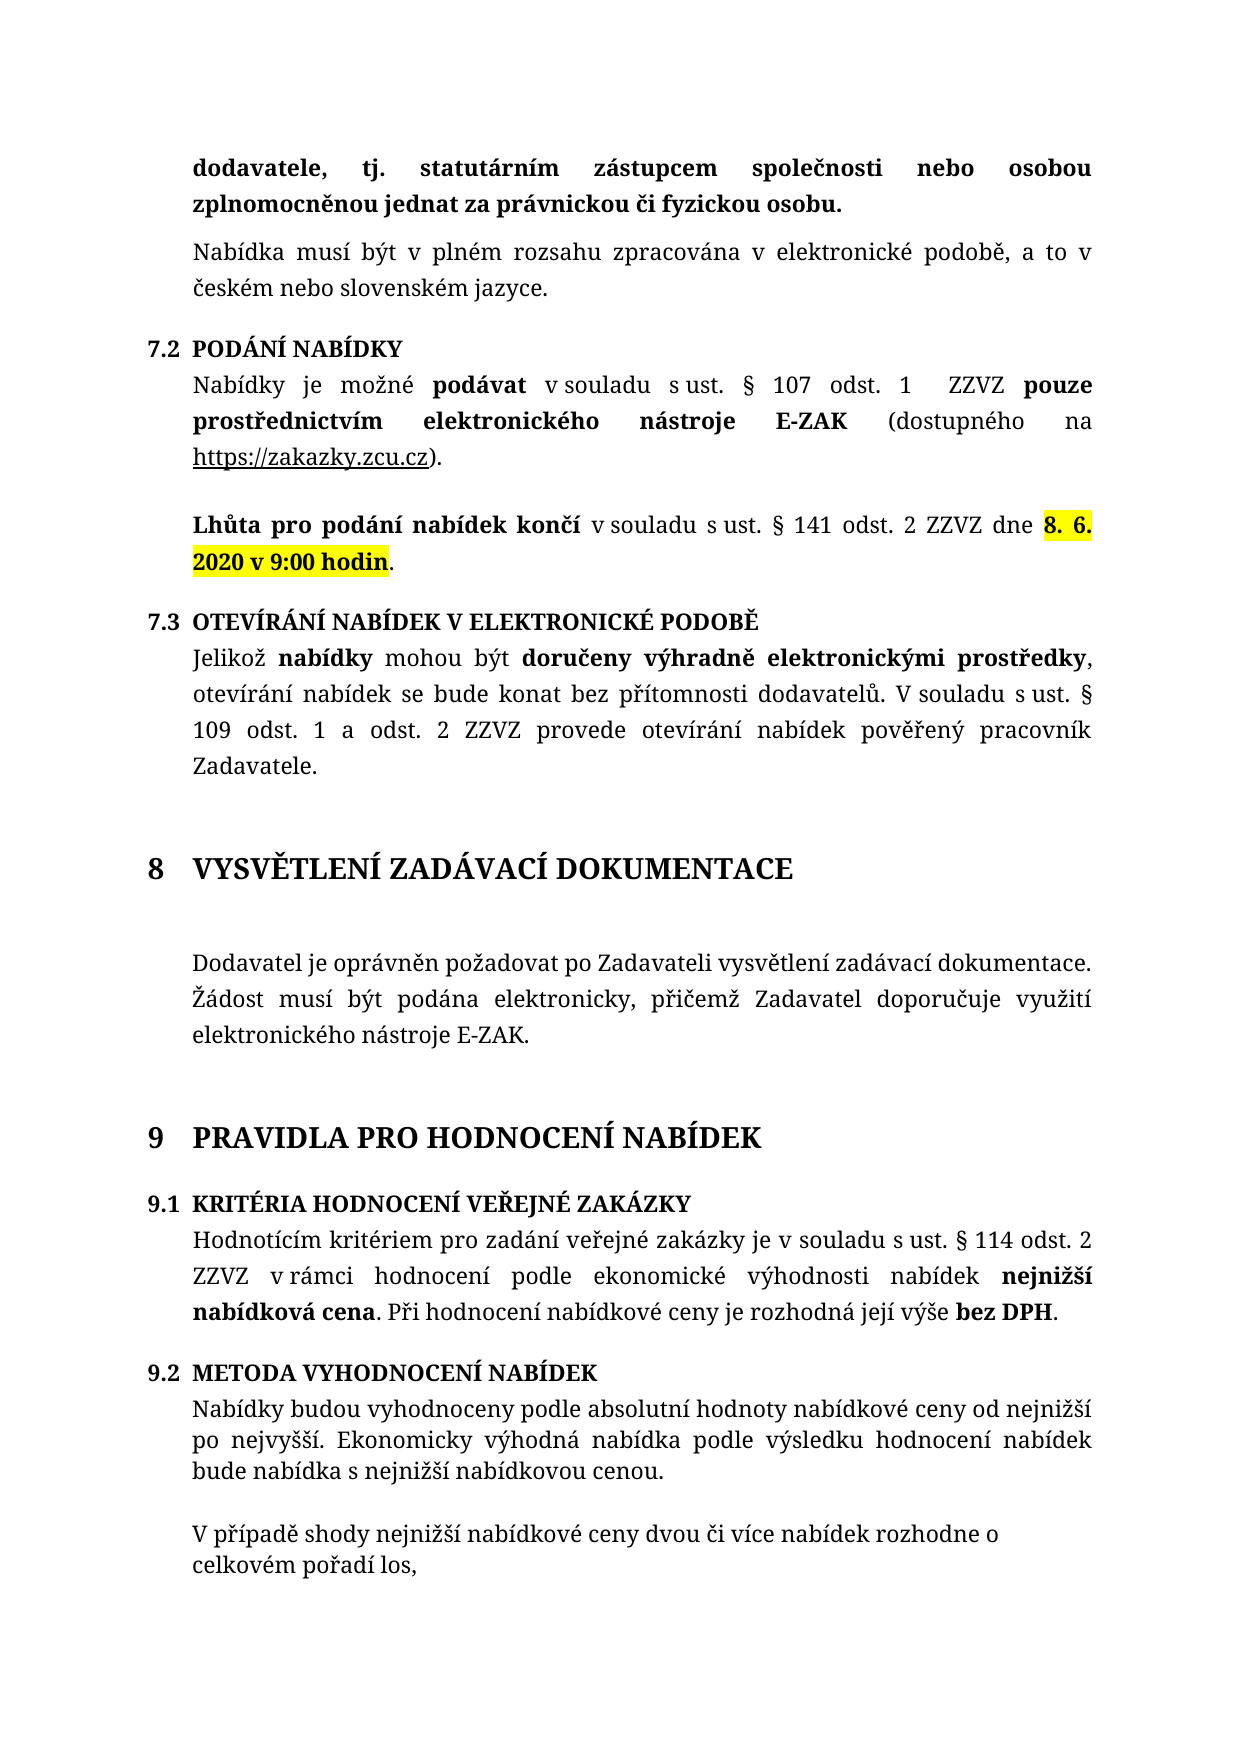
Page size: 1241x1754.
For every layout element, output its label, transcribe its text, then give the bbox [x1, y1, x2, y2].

subtitle VYSVĚTLENÍ ZADÁVACÍ DOKUMENTACE [148, 848, 1093, 888]
text Nabídky budou vyhodnoceny podle absolutní hodnoty nabídkové ceny od nejnižší po nejvyšší. Ekonomicky výhodná nabídka podle výsledku hodnocení nabídek bude nabídka s nejnižší nabídkovou cenou. [192, 1393, 1093, 1487]
subtitle OTEVÍRÁNÍ NABÍDEK V ELEKTRONICKÉ PODOBĚ [148, 606, 1093, 638]
text Hodnotícím kritériem pro zadání veřejné zakázky je v souladu s ust. § 114 odst. 2 ZZVZ v rámci hodnocení podle ekonomické výhodnosti nabídek nejnižší nabídková cena. Při hodnocení nabídkové ceny je rozhodná její výše bez DPH. [193, 1224, 1093, 1327]
subtitle PODÁNÍ NABÍDKY [147, 333, 1093, 364]
subtitle KRITÉRIA HODNOCENÍ VEŘEJNÉ ZAKÁZKY [147, 1188, 1093, 1219]
text Nabídka musí být v plném rozsahu zpracována v elektronické podobě, a to v českém nebo slovenském jazyce. [193, 236, 1093, 303]
subtitle METODA VYHODNOCENÍ NABÍDEK [147, 1357, 1093, 1388]
text Lhůta pro podání nabídek končí v souladu s ust. § 141 odst. 2 ZZVZ dne 8. 6. 2020 v 9:00 hodin. [193, 509, 1093, 577]
text V případě shody nejnižší nabídkové ceny dvou či více nabídek rozhodne o celkovém pořadí los, [192, 1518, 1093, 1580]
text Nabídky je možné podávat v souladu s ust. § 107 odst. 1 ZZVZ pouze prostřednictvím elektronického nástroje E-ZAK (dostupného na https://zakazky.zcu.cz). [193, 369, 1093, 472]
subtitle PRAVIDLA PRO HODNOCENÍ NABÍDEK [148, 1117, 1093, 1157]
text Dodavatel je oprávněn požadovat po Zadavateli vysvětlení zadávací dokumentace. Žádost musí být podána elektronicky, přičemž Zadavatel doporučuje využití elektronického nástroje E-ZAK. [192, 947, 1093, 1050]
text Jelikož nabídky mohou být doručeny výhradně elektronickými prostředky, otevírání nabídek se bude konat bez přítomnosti dodavatelů. V souladu s ust. § 109 odst. 1 a odst. 2 ZZVZ provede otevírání nabídek pověřený pracovník Zadavatele. [193, 642, 1093, 781]
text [192, 152, 1093, 219]
